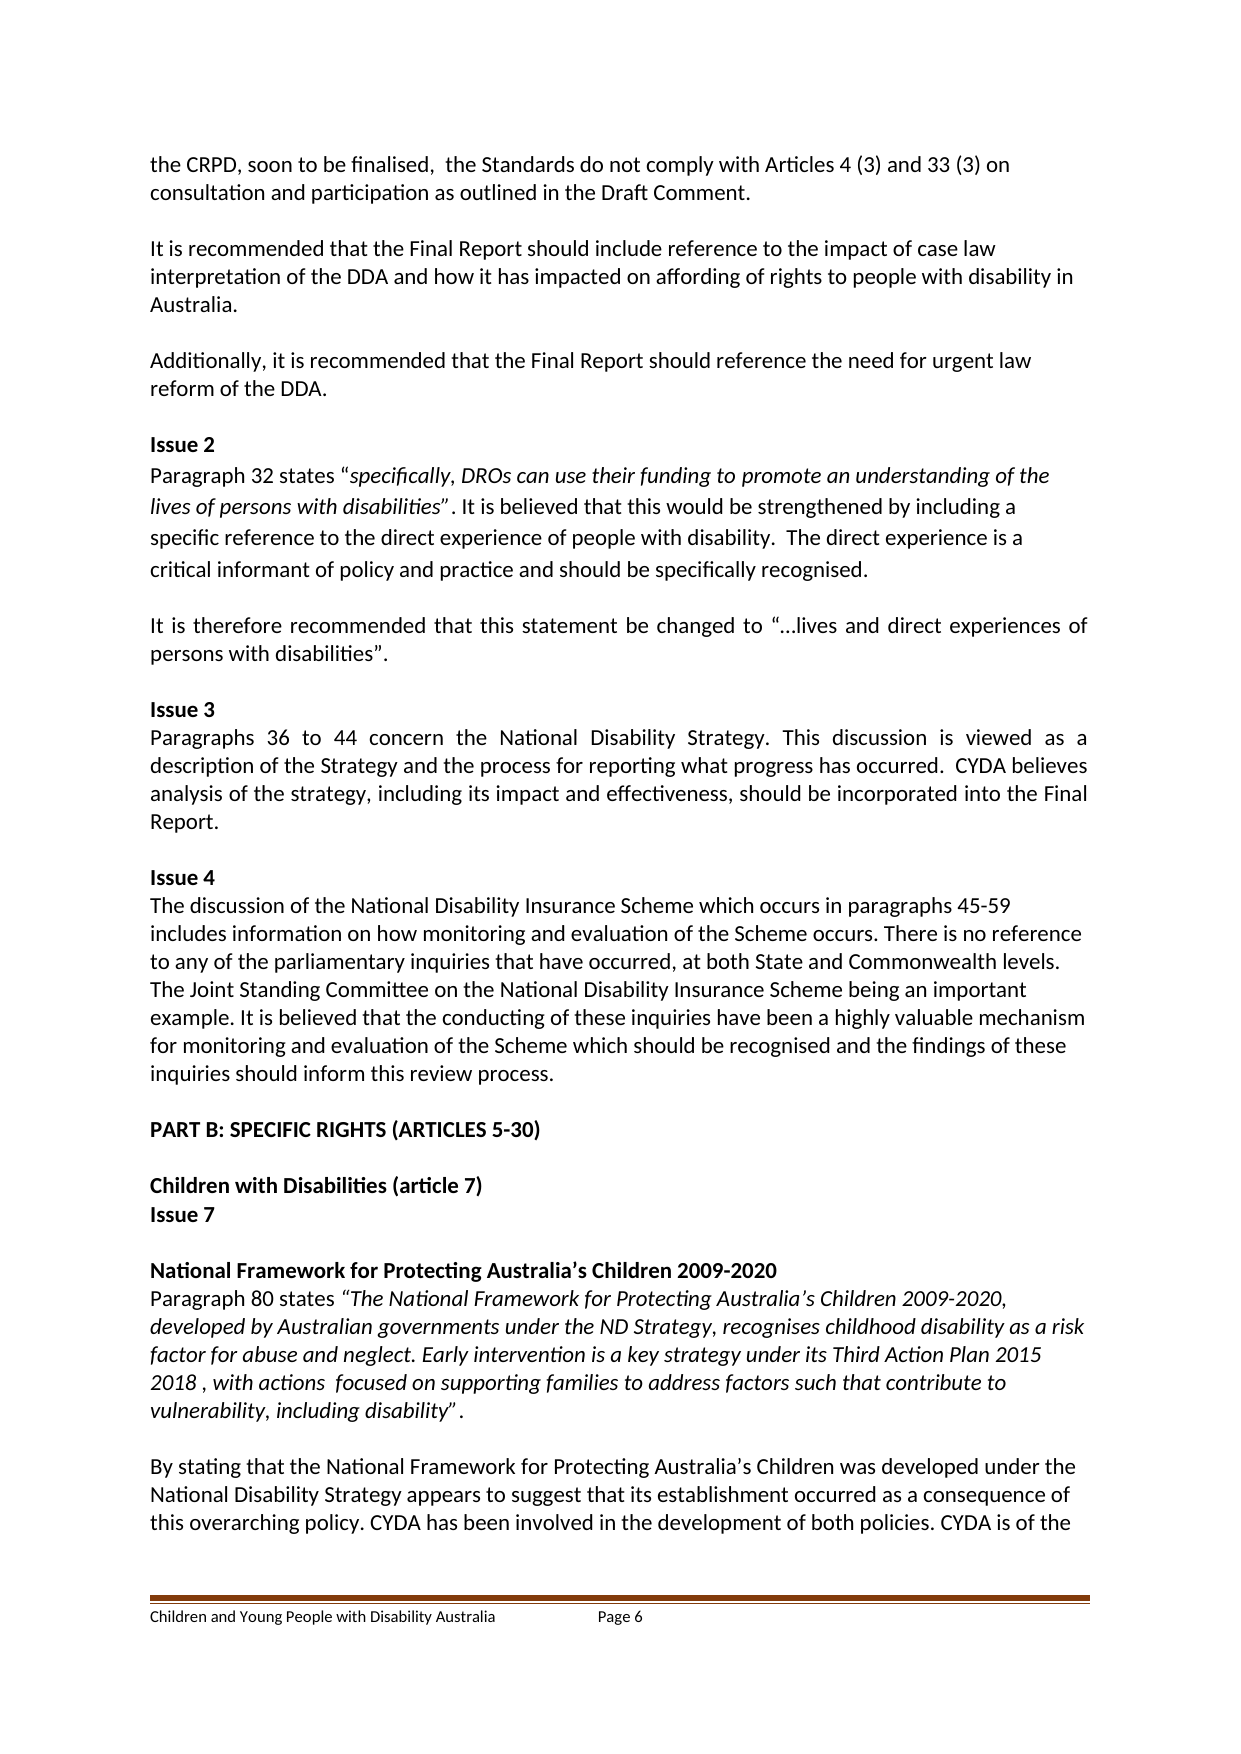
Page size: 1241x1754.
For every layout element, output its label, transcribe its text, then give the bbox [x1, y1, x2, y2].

subtitle PART B: SPECIFIC RIGHTS (ARTICLES 5-30) [150, 1116, 1090, 1144]
text Issue 4 [150, 863, 1090, 891]
text Additionally, it is recommended that the Final Report should reference the need for urgent law reform of the DDA. [150, 346, 1090, 402]
text Issue 2 [150, 430, 1090, 458]
text It is recommended that the Final Report should include reference to the impact of case law interpretation of the DDA and how it has impacted on affording of rights to people with disability in Australia. [150, 234, 1090, 318]
subtitle Children with Disabilities (article 7) [150, 1172, 1090, 1200]
subtitle Paragraph 32 states “specifically, DROs can use their funding to promote an understanding of the lives of persons with disabilities”. It is believed that this would be strengthened by including a specific reference to the direct experience of people with disability. The direct experience is a critical informant of policy and practice and should be specifically recognised. [150, 458, 1090, 583]
text National Framework for Protecting Australia’s Children 2009-2020 [150, 1256, 1090, 1284]
text Paragraph 80 states “The National Framework for Protecting Australia’s Children 2009-2020, developed by Australian governments under the ND Strategy, recognises childhood disability as a risk factor for abuse and neglect. Early intervention is a key strategy under its Third Action Plan 2015 2018 , with actions focused on supporting families to address factors such that contribute to vulnerability, including disability”. [150, 1284, 1090, 1424]
text The discussion of the National Disability Insurance Scheme which occurs in paragraphs 45-59 includes information on how monitoring and evaluation of the Scheme occurs. There is no reference to any of the parliamentary inquiries that have occurred, at both State and Commonwealth levels. The Joint Standing Committee on the National Disability Insurance Scheme being an important example. It is believed that the conducting of these inquiries have been a highly valuable mechanism for monitoring and evaluation of the Scheme which should be recognised and the findings of these inquiries should inform this review process. [150, 891, 1090, 1088]
text Paragraphs 36 to 44 concern the National Disability Strategy. This discussion is viewed as a description of the Strategy and the process for reporting what progress has occurred. CYDA believes analysis of the strategy, including its impact and effectiveness, should be incorporated into the Final Report. [150, 723, 1090, 835]
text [150, 1452, 1090, 1536]
text Issue 3 [150, 695, 1090, 723]
text It is therefore recommended that this statement be changed to “…lives and direct experiences of persons with disabilities”. [150, 611, 1090, 667]
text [150, 150, 1090, 206]
subtitle Issue 7 [150, 1200, 1090, 1228]
